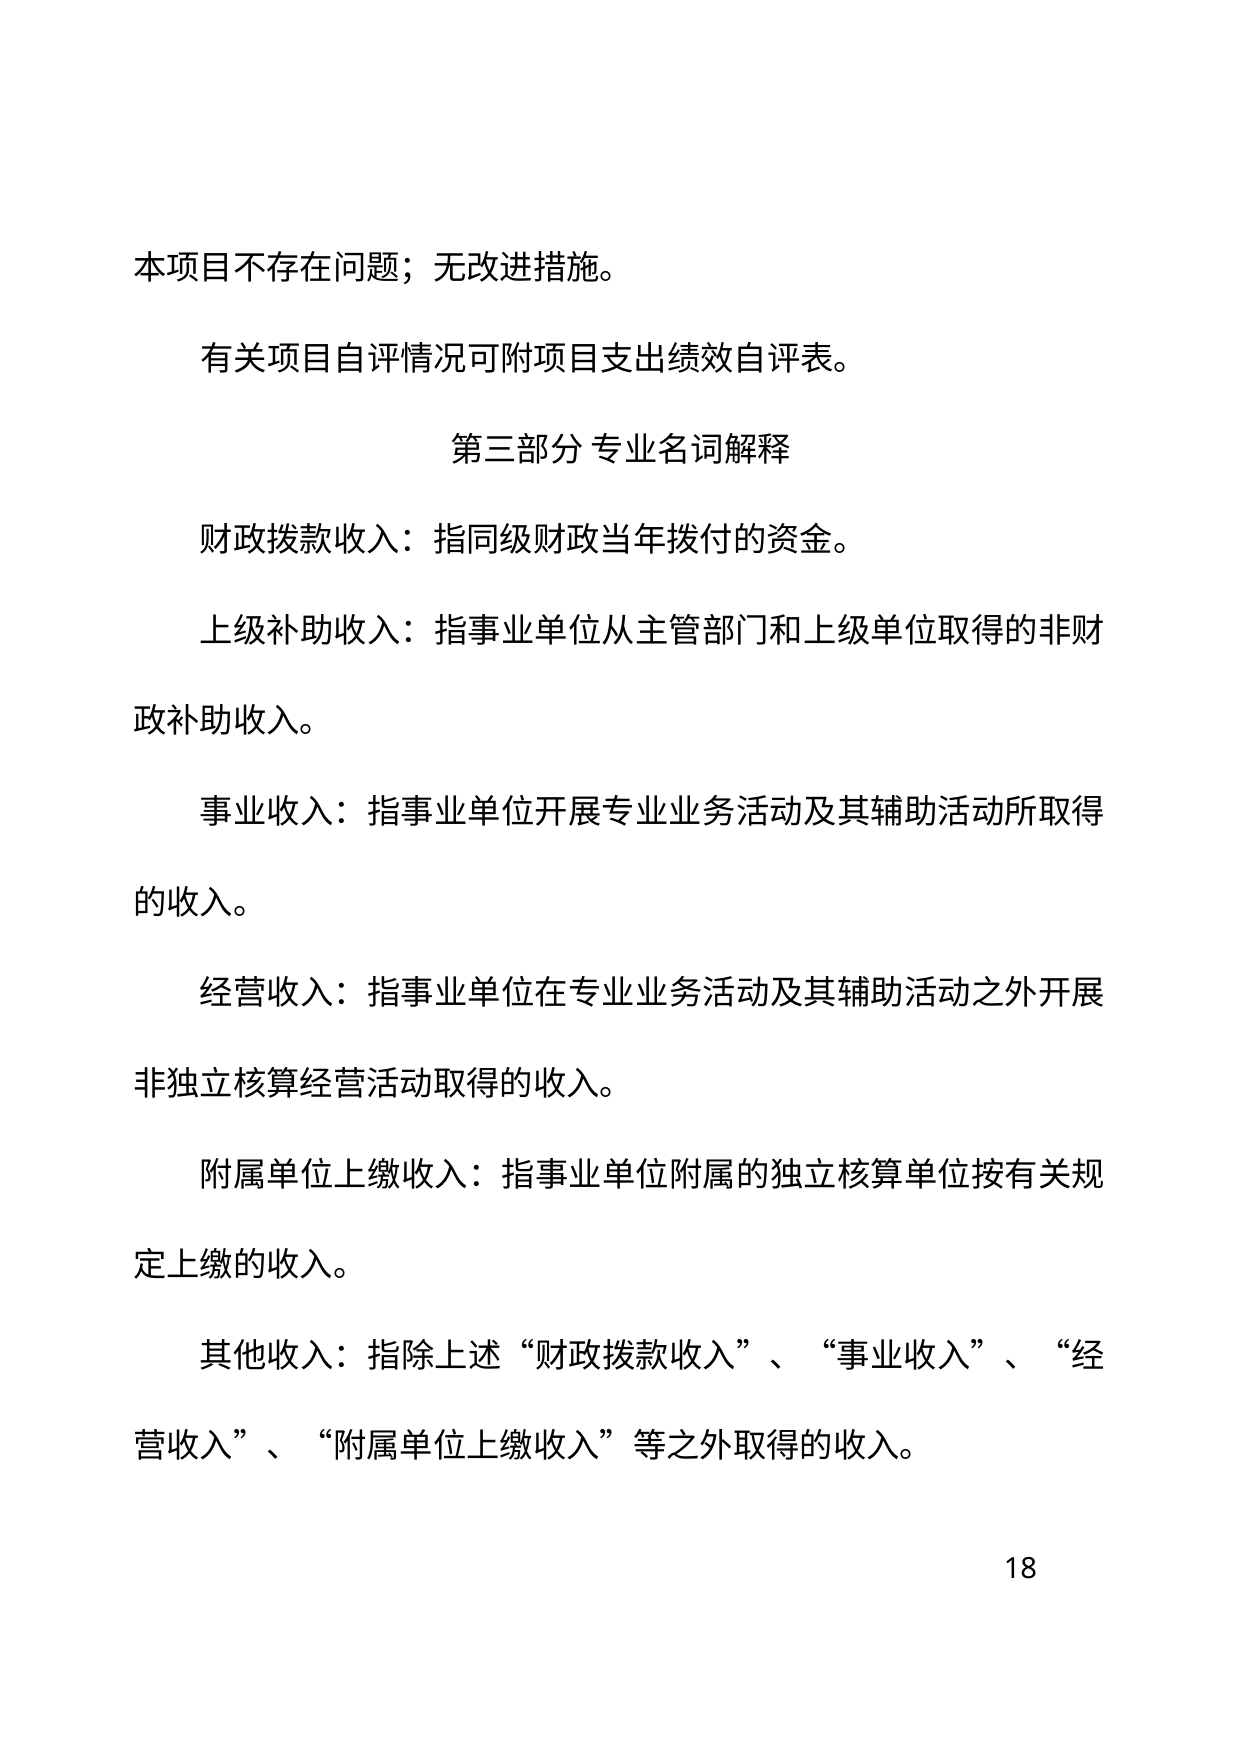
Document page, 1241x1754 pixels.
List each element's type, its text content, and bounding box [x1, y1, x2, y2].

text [133, 220, 1107, 311]
text 其他收入：指除上述“财政拨款收入”、“事业收入”、“经营收入”、“附属单位上缴收入”等之外取得的收入。 [133, 1307, 1107, 1489]
text 附属单位上缴收入：指事业单位附属的独立核算单位按有关规定上缴的收入。 [133, 1126, 1107, 1307]
text 财政拨款收入：指同级财政当年拨付的资金。 [133, 492, 1107, 582]
text 事业收入：指事业单位开展专业业务活动及其辅助活动所取得的收入。 [133, 764, 1107, 945]
text 第三部分 专业名词解释 [133, 401, 1107, 492]
text 上级补助收入：指事业单位从主管部门和上级单位取得的非财政补助收入。 [133, 582, 1107, 764]
text 经营收入：指事业单位在专业业务活动及其辅助活动之外开展非独立核算经营活动取得的收入。 [133, 945, 1107, 1126]
text 有关项目自评情况可附项目支出绩效自评表。 [133, 311, 1107, 401]
